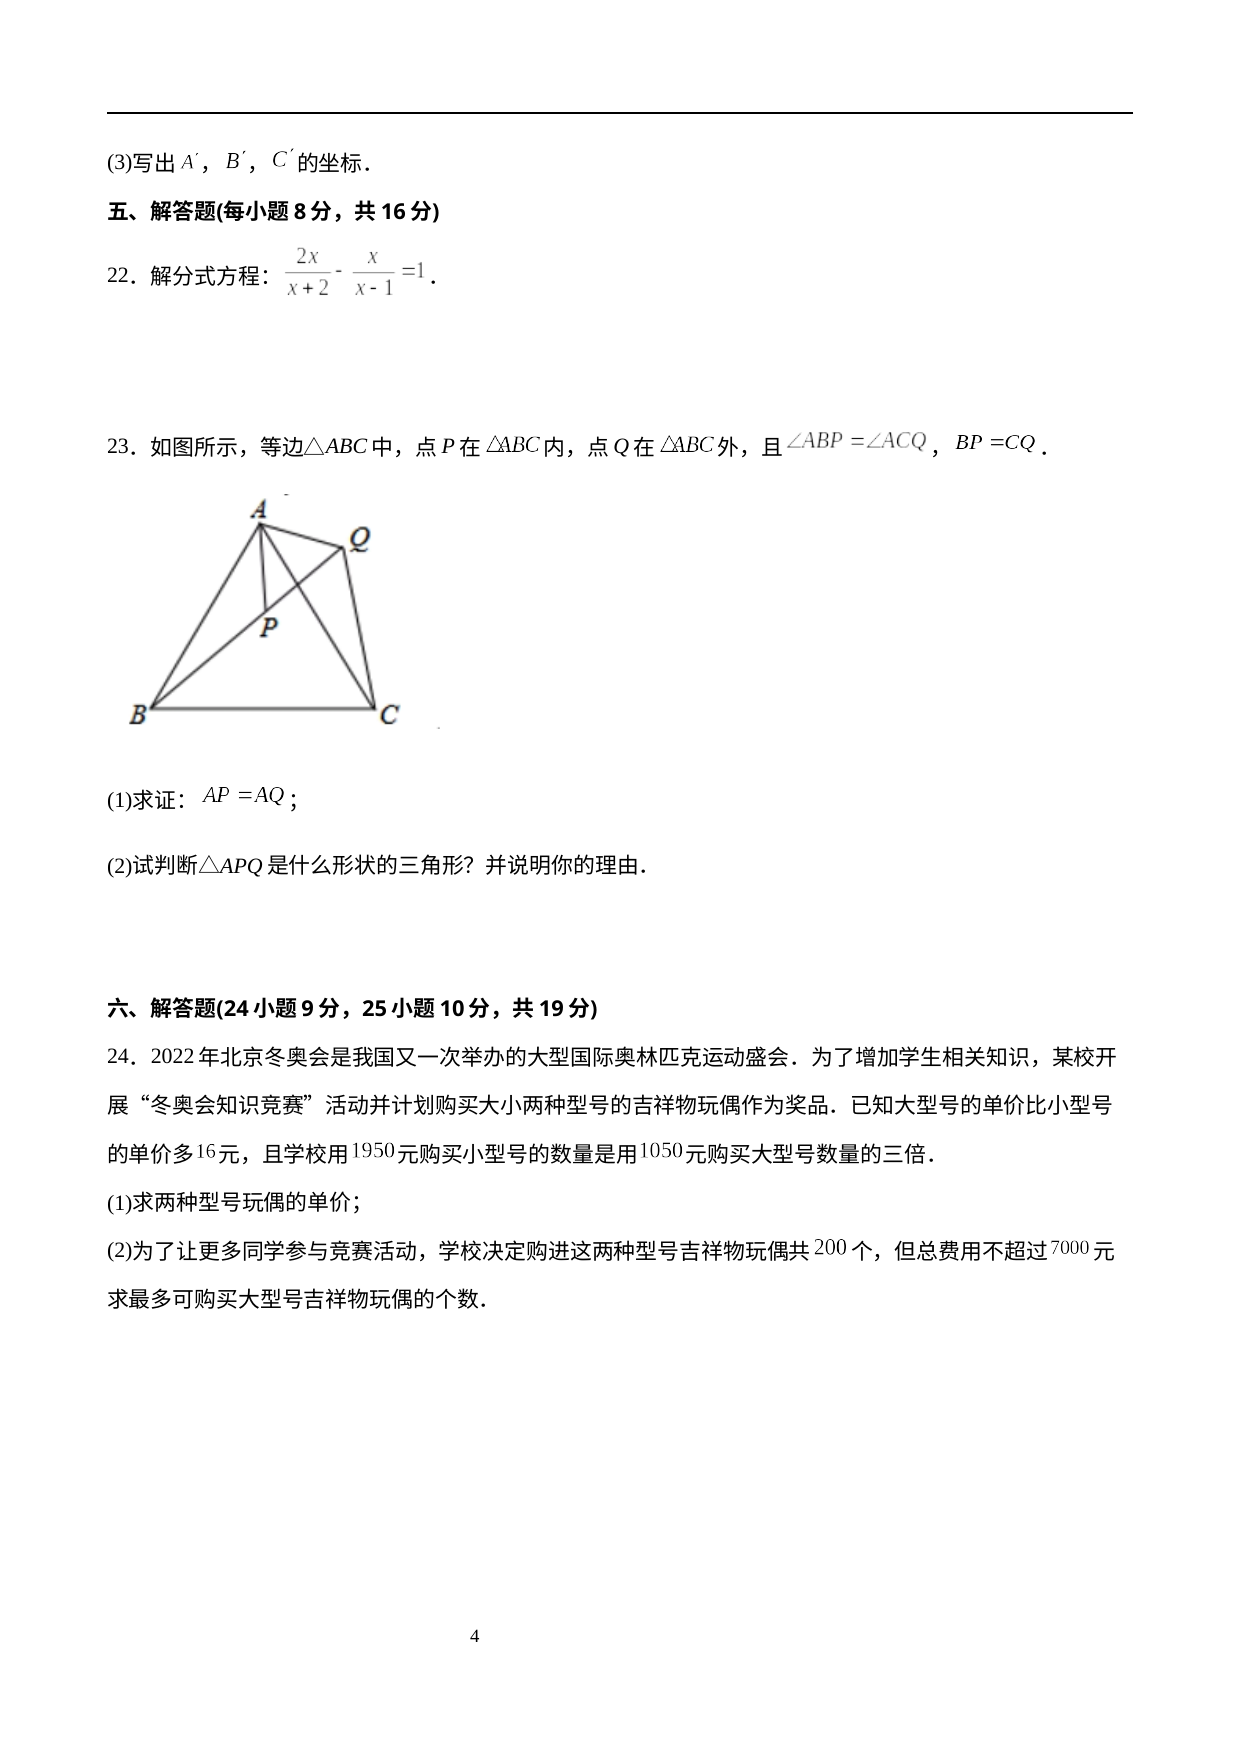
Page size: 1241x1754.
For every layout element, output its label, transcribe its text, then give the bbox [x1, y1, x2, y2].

text (3)写出，，的坐标． [107, 146, 1133, 178]
picture [106, 494, 440, 729]
text 六、解答题(24小题9分，25小题10分，共19分) [107, 991, 1133, 1023]
text 五、解答题(每小题8分，共16分) [107, 194, 1133, 227]
text 22．解分式方程：． [107, 242, 1133, 307]
text 24．2022年北京冬奥会是我国又一次举办的大型国际奥林匹克运动盛会．为了增加学生相关知识，某校开展“冬奥会知识竞赛”活动并计划购买大小两种型号的吉祥物玩偶作为奖品．已知大型号的单价比小型号的单价多元，且学校用元购买小型号的数量是用元购买大型号数量的三倍． [107, 1039, 1133, 1169]
text (1)求两种型号玩偶的单价； [107, 1185, 1133, 1217]
text (2)为了让更多同学参与竞赛活动，学校决定购进这两种型号吉祥物玩偶共个，但总费用不超过元求最多可购买大型号吉祥物玩偶的个数． [107, 1233, 1133, 1314]
text 23．如图所示，等边△ABC中，点P在内，点Q在外，且，． [107, 413, 1133, 478]
text (1)求证：； [107, 767, 1133, 832]
text (2)试判断△APQ是什么形状的三角形？并说明你的理由． [107, 848, 1133, 880]
